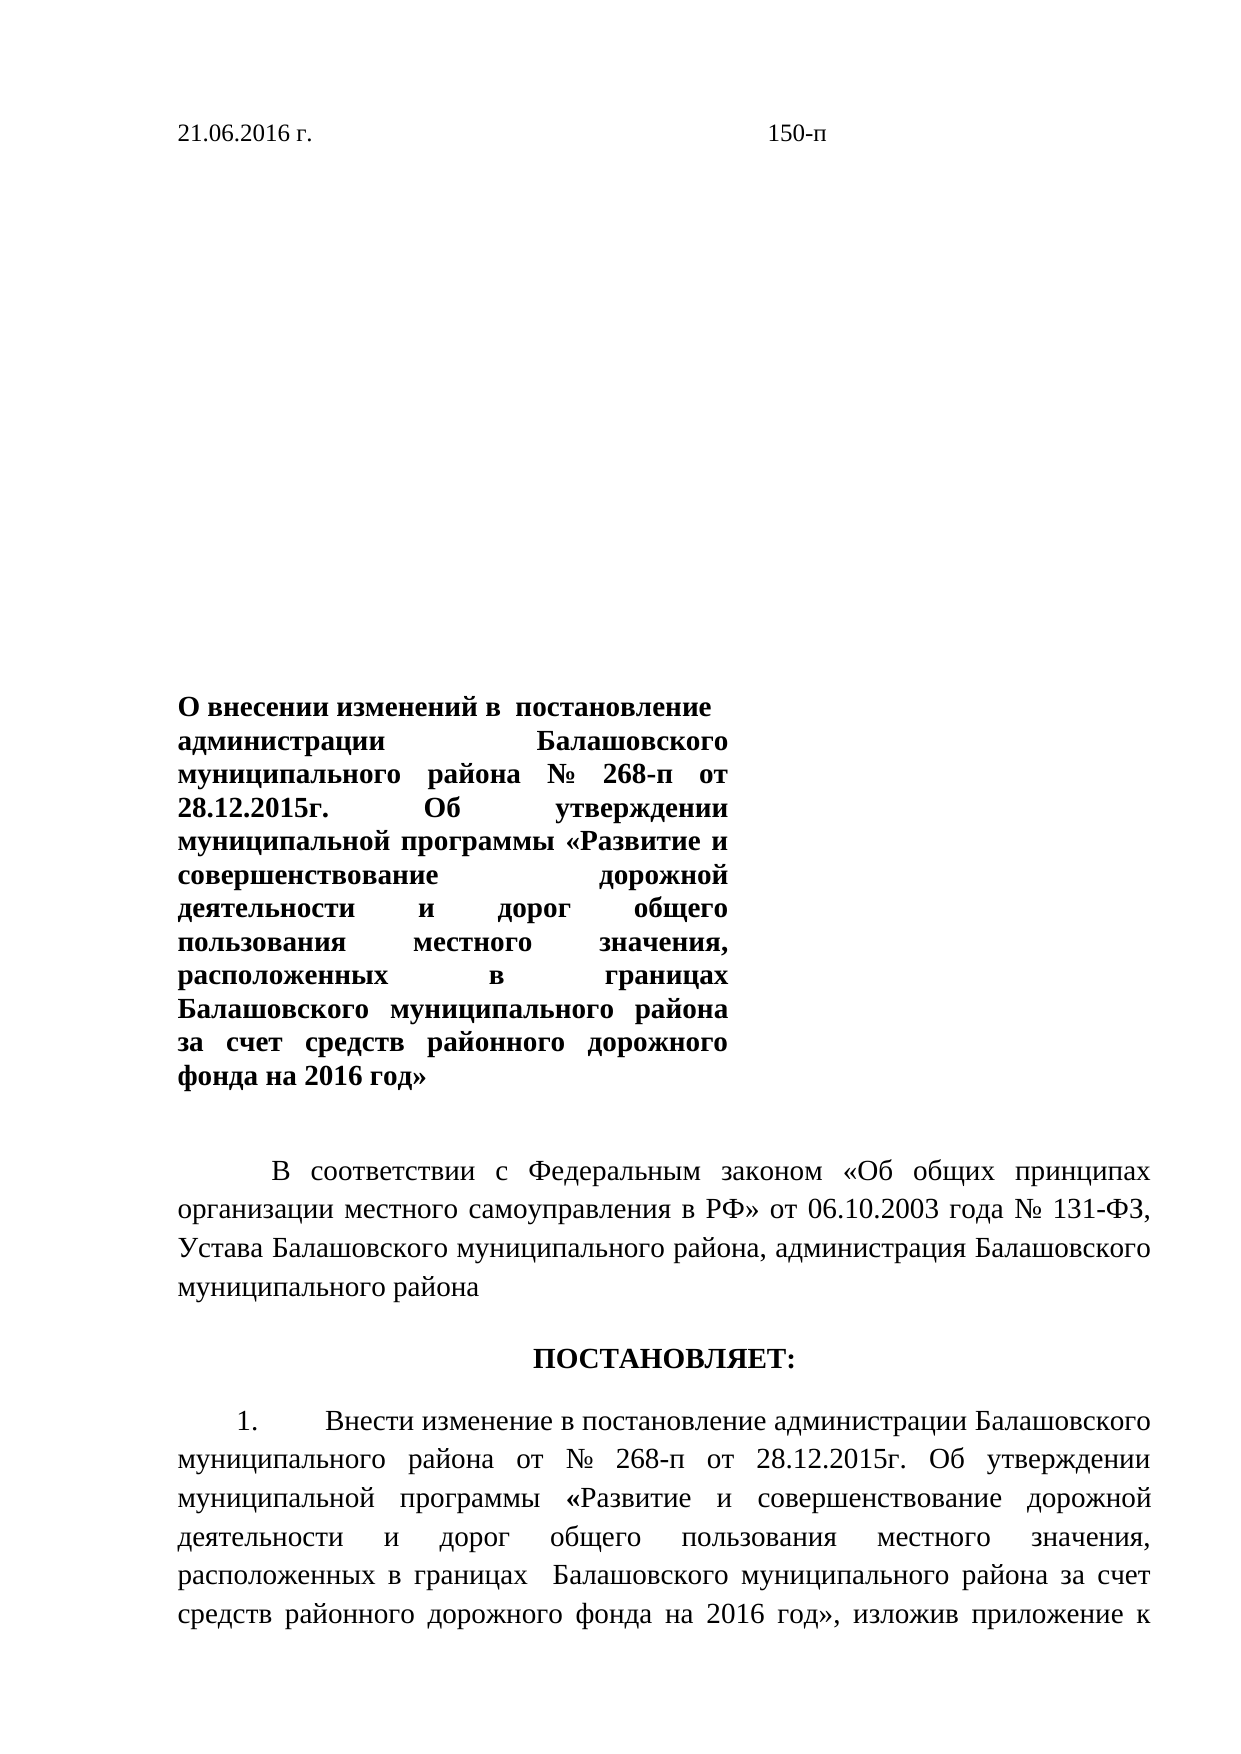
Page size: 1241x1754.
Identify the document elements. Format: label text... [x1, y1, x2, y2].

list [177, 1403, 1152, 1629]
text ПОСТАНОВЛЯЕТ: [177, 1341, 1152, 1374]
table_header О внесении изменений в постановление администрации Балашовского муниципального района № 268-п от 28.12.2015г. Об утверждении муниципальной программы «Развитие и совершенствование дорожной деятельности и дорог общего пользования местного значения, расположенных в границах Балашовского муниципального района за счет средств районного дорожного фонда на 2016 год» [166, 689, 740, 1092]
text 21.06.2016 г. 150-п [177, 118, 1152, 147]
text В соответствии с Федеральным законом «Об общих принципах организации местного самоуправления в РФ» от 06.10.2003 года № 131-ФЗ, Устава Балашовского муниципального района, администрация Балашовского муниципального района [177, 1153, 1152, 1302]
